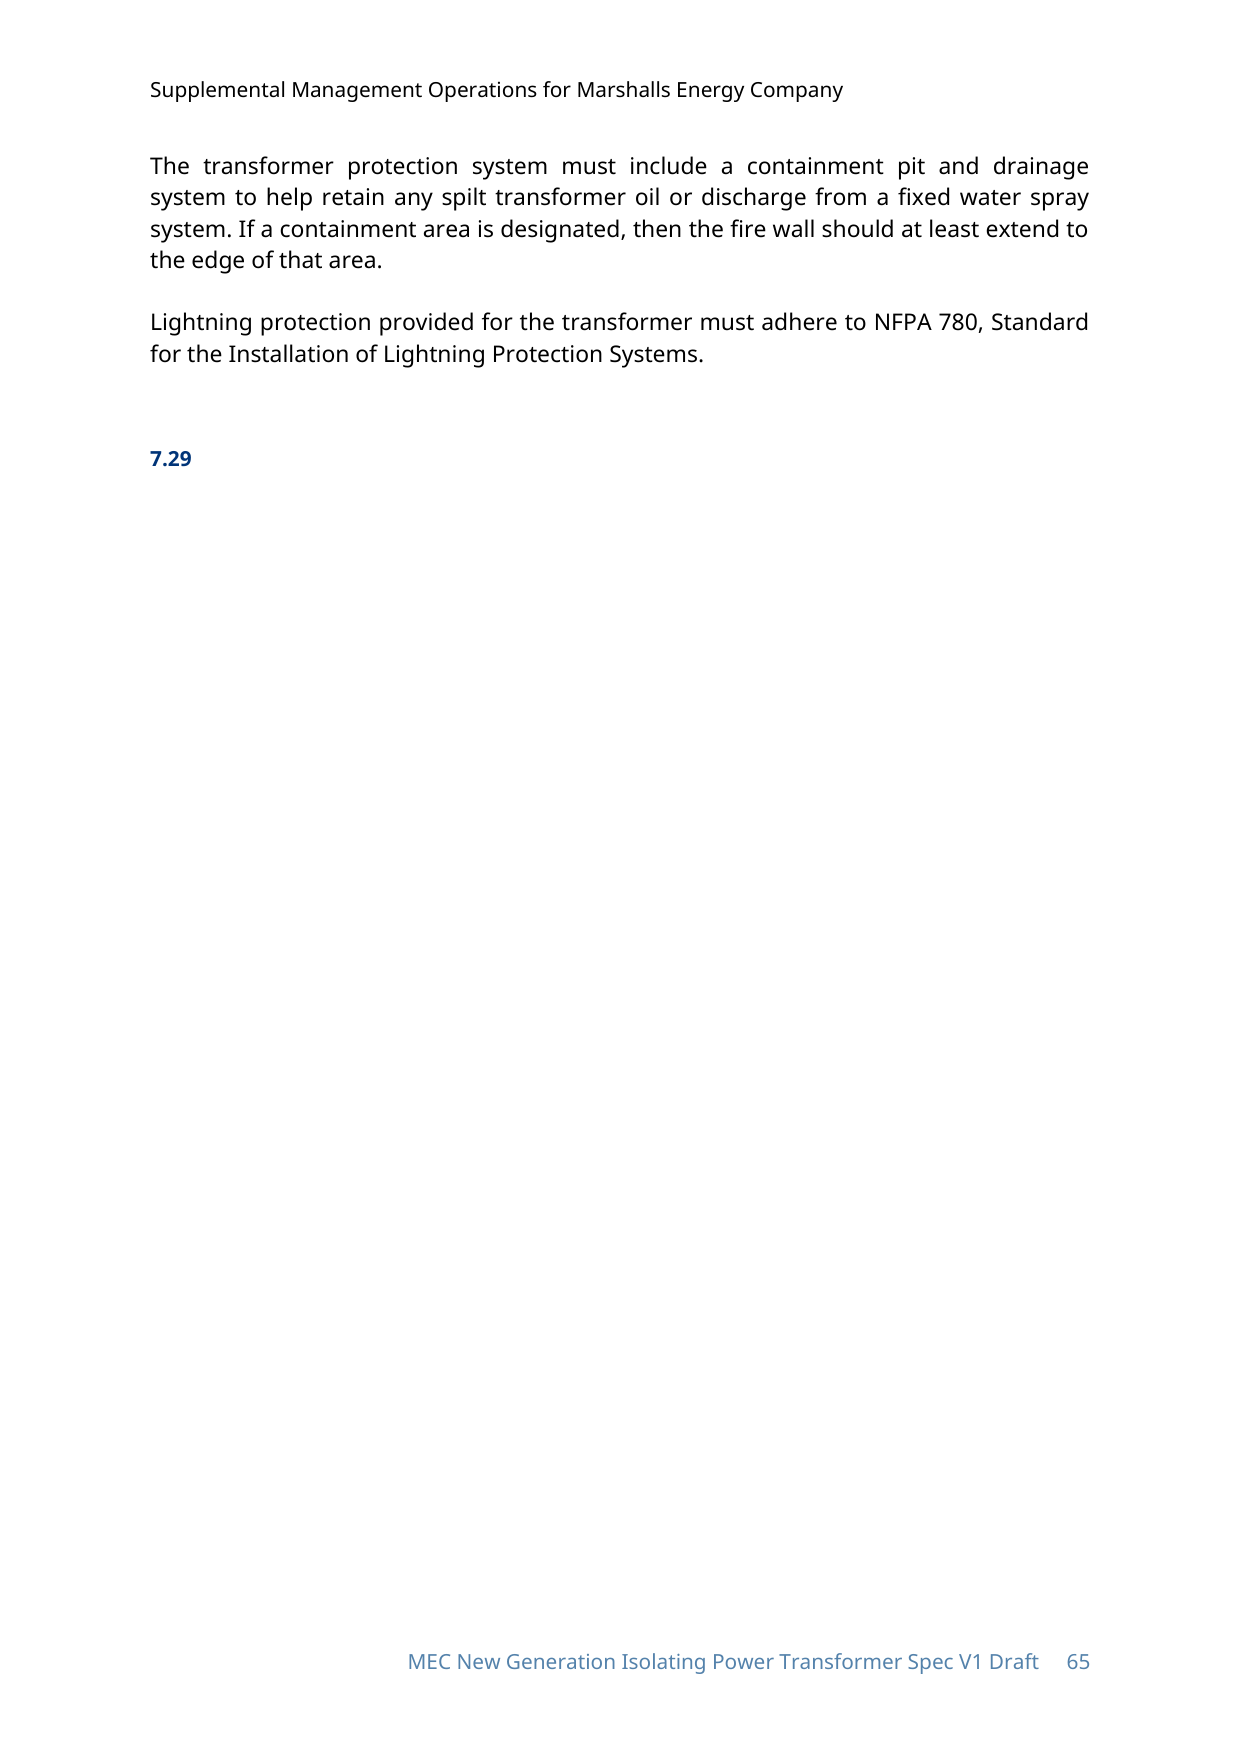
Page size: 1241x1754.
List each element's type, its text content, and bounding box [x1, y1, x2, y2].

text Lightning protection provided for the transformer must adhere to NFPA 780, Standard for the Installation of Lightning Protection Systems. [150, 306, 1090, 369]
text The transformer protection system must include a containment pit and drainage system to help retain any spilt transformer oil or discharge from a fixed water spray system. If a containment area is designated, then the fire wall should at least extend to the edge of that area. [150, 150, 1090, 275]
